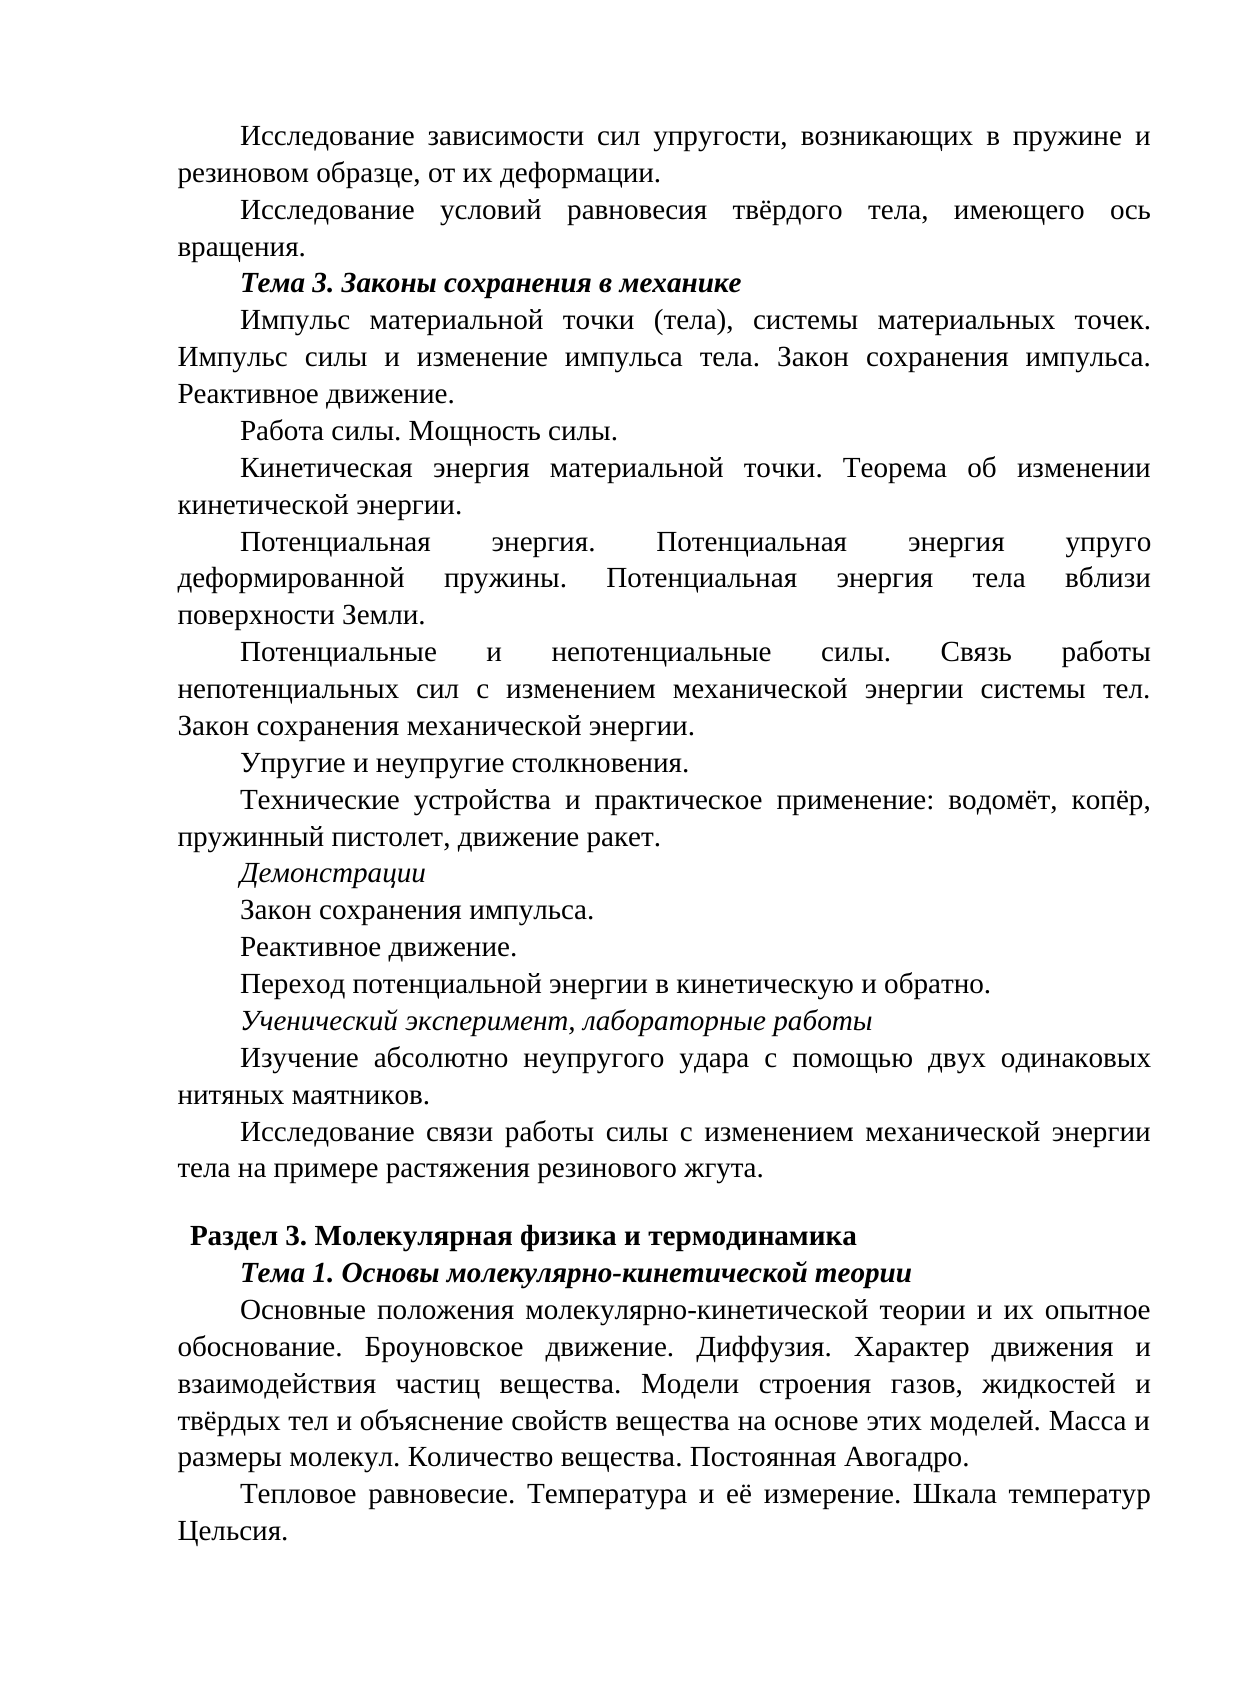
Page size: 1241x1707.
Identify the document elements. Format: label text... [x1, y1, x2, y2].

text Исследование зависимости сил упругости, возникающих в пружине и резиновом образце, от их деформации. [177, 118, 1152, 188]
text Демонстрации [177, 856, 1152, 889]
text Тепловое равновесие. Температура и её измерение. Шкала температур Цельсия. [177, 1476, 1152, 1547]
text Работа силы. Мощность силы. [177, 413, 1152, 447]
text Тема 3. Законы сохранения в механике [177, 266, 1152, 299]
text Импульс материальной точки (тела), системы материальных точек. Импульс силы и изменение импульса тела. Закон сохранения импульса. Реактивное движение. [177, 302, 1152, 410]
text Раздел 3. Молекулярная физика и термодинамика [190, 1218, 1152, 1252]
text Потенциальные и непотенциальные силы. Связь работы непотенциальных сил с изменением механической энергии системы тел. Закон сохранения механической энергии. [177, 634, 1152, 742]
text Исследование условий равновесия твёрдого тела, имеющего ось вращения. [177, 192, 1152, 262]
text Тема 1. Основы молекулярно-кинетической теории [177, 1255, 1152, 1289]
text Кинетическая энергия материальной точки. Теорема об изменении кинетической энергии. [177, 450, 1152, 520]
text Основные положения молекулярно-кинетической теории и их опытное обоснование. Броуновское движение. Диффузия. Характер движения и взаимодействия частиц вещества. Модели строения газов, жидкостей и твёрдых тел и объяснение свойств вещества на основе этих моделей. Масса и размеры молекул. Количество вещества. Постоянная Авогадро. [177, 1292, 1152, 1473]
text Закон сохранения импульса. [177, 892, 1152, 926]
text Упругие и неупругие столкновения. [177, 745, 1152, 778]
text Технические устройства и практическое применение: водомёт, копёр, пружинный пистолет, движение ракет. [177, 782, 1152, 852]
text Потенциальная энергия. Потенциальная энергия упруго деформированной пружины. Потенциальная энергия тела вблизи поверхности Земли. [177, 524, 1152, 631]
text Реактивное движение. [177, 929, 1152, 963]
text Исследование связи работы силы с изменением механической энергии тела на примере растяжения резинового жгута. [177, 1114, 1152, 1184]
text Переход потенциальной энергии в кинетическую и обратно. [177, 966, 1152, 1000]
text Ученический эксперимент, лабораторные работы [177, 1003, 1152, 1037]
text Изучение абсолютно неупругого удара с помощью двух одинаковых нитяных маятников. [177, 1040, 1152, 1110]
